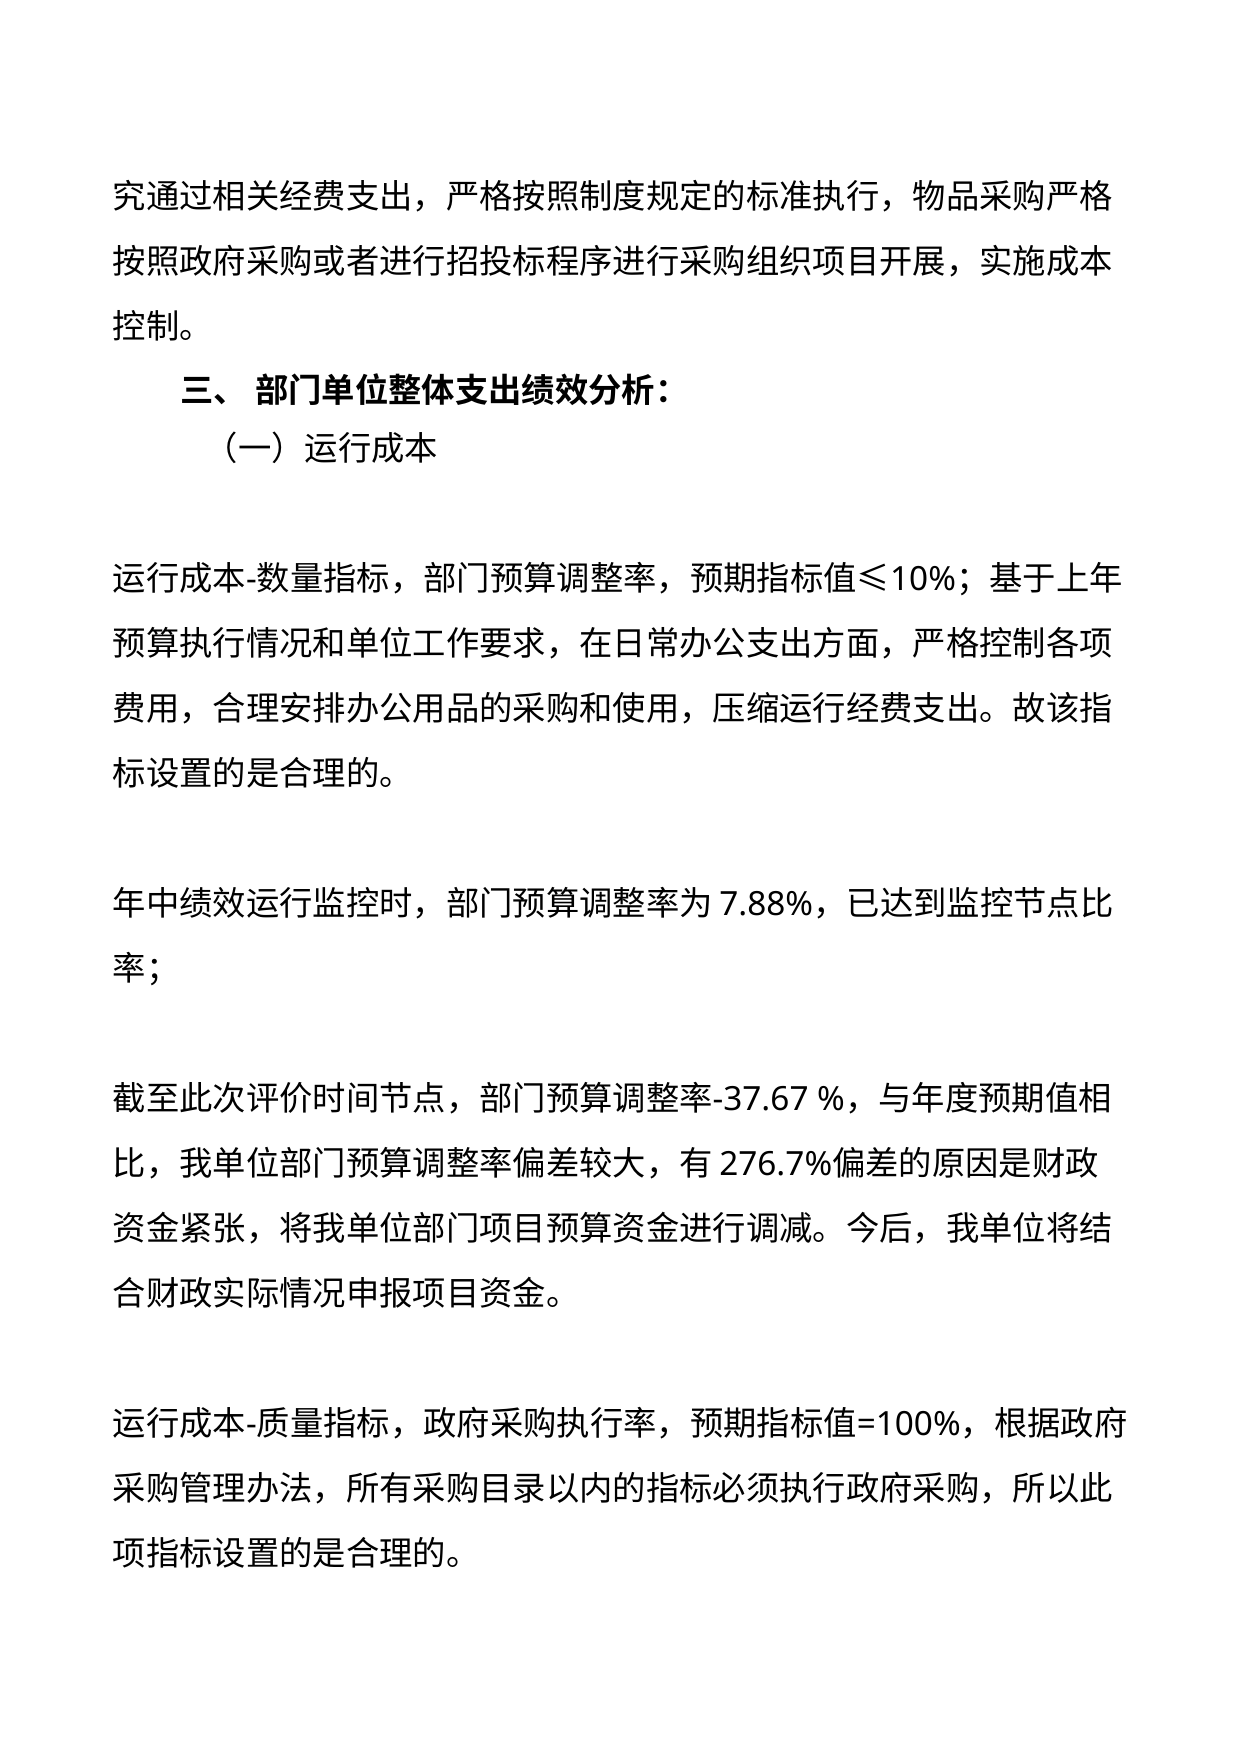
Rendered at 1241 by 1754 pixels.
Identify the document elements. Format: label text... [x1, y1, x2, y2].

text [112, 413, 1128, 1583]
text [112, 162, 1128, 357]
list 部门单位整体支出绩效分析： [180, 357, 1128, 413]
